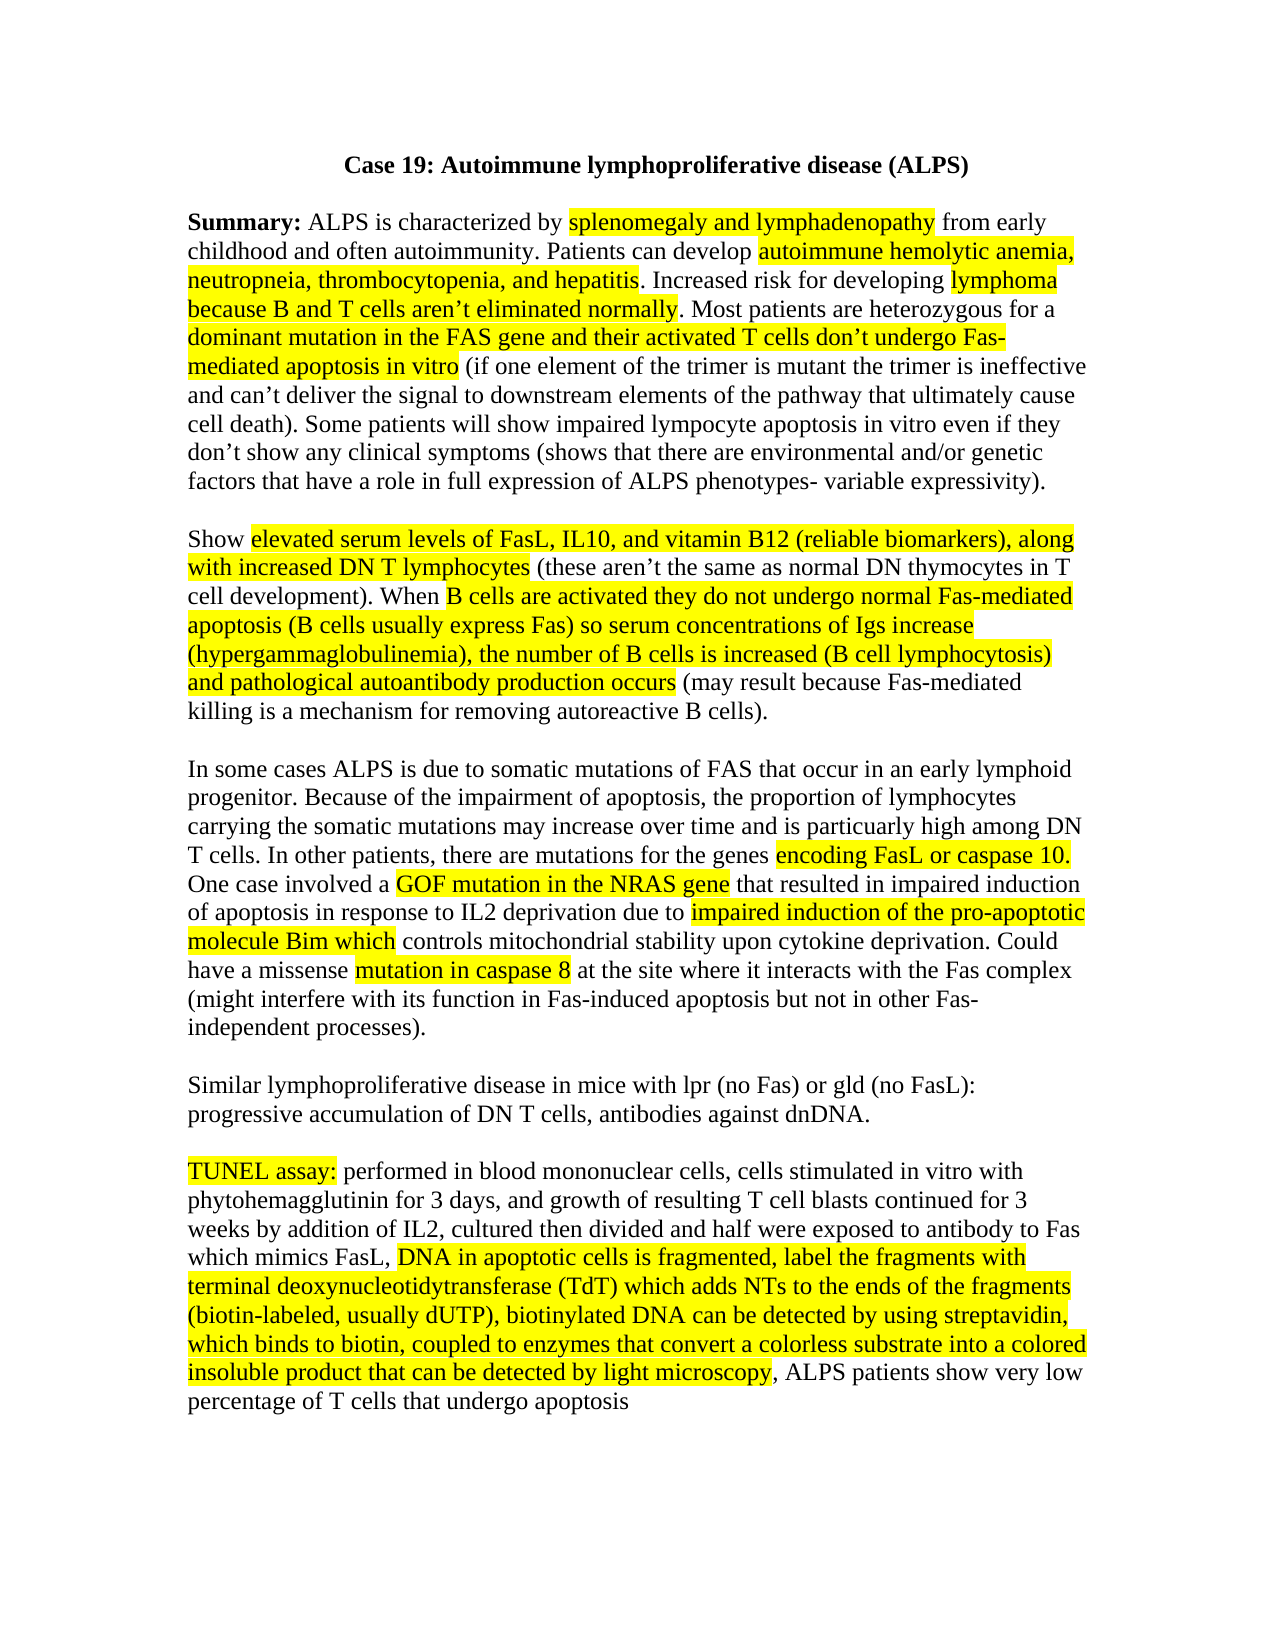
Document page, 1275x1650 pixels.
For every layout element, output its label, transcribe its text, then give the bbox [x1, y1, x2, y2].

text Show elevated serum levels of FasL, IL10, and vitamin B12 (reliable biomarkers), along with increased DN T lymphocytes (these aren’t the same as normal DN thymocytes in T cell development). When B cells are activated they do not undergo normal Fas-mediated apoptosis (B cells usually express Fas) so serum concentrations of Igs increase (hypergammaglobulinemia), the number of B cells is increased (B cell lymphocytosis) and pathological autoantibody production occurs (may result because Fas-mediated killing is a mechanism for removing autoreactive B cells). [187, 524, 1087, 725]
text TUNEL assay: performed in blood mononuclear cells, cells stimulated in vitro with phytohemagglutinin for 3 days, and growth of resulting T cell blasts continued for 3 weeks by addition of IL2, cultured then divided and half were exposed to antibody to Fas which mimics FasL, DNA in apoptotic cells is fragmented, label the fragments with terminal deoxynucleotidytransferase (TdT) which adds NTs to the ends of the fragments (biotin-labeled, usually dUTP), biotinylated DNA can be detected by using streptavidin, which binds to biotin, coupled to enzymes that convert a colorless substrate into a colored insoluble product that can be detected by light microscopy, ALPS patients show very low percentage of T cells that undergo apoptosis [187, 1156, 1087, 1329]
text Case 19: Autoimmune lymphoproliferative disease (ALPS) [225, 150, 1087, 179]
text Summary: ALPS is characterized by splenomegaly and lymphadenopathy from early childhood and often autoimmunity. Patients can develop autoimmune hemolytic anemia, neutropneia, thrombocytopenia, and hepatitis. Increased risk for developing lymphoma because B and T cells aren’t eliminated normally. Most patients are heterozygous for a dominant mutation in the FAS gene and their activated T cells don’t undergo Fas-mediated apoptosis in vitro (if one element of the trimer is mutant the trimer is ineffective and can’t deliver the signal to downstream elements of the pathway that ultimately cause cell death). Some patients will show impaired lympocyte apoptosis in vitro even if they don’t show any clinical symptoms (shows that there are environmental and/or genetic factors that have a role in full expression of ALPS phenotypes- variable expressivity). [187, 207, 1087, 495]
text Similar lymphoproliferative disease in mice with lpr (no Fas) or gld (no FasL): progressive accumulation of DN T cells, antibodies against dnDNA. [187, 1070, 1087, 1127]
text In some cases ALPS is due to somatic mutations of FAS that occur in an early lymphoid progenitor. Because of the impairment of apoptosis, the proportion of lymphocytes carrying the somatic mutations may increase over time and is particuarly high among DN T cells. In other patients, there are mutations for the genes encoding FasL or caspase 10. One case involved a GOF mutation in the NRAS gene that resulted in impaired induction of apoptosis in response to IL2 deprivation due to impaired induction of the pro-apoptotic molecule Bim which controls mitochondrial stability upon cytokine deprivation. Could have a missense mutation in caspase 8 at the site where it interacts with the Fas complex (might interfere with its function in Fas-induced apoptosis but not in other Fas-independent processes). [187, 754, 1087, 1041]
text TUNEL assay: performed in blood mononuclear cells, cells stimulated in vitro with phytohemagglutinin for 3 days, and growth of resulting T cell blasts continued for 3 weeks by addition of IL2, cultured then divided and half were exposed to antibody to Fas which mimics FasL, DNA in apoptotic cells is fragmented, label the fragments with terminal deoxynucleotidytransferase (TdT) which adds NTs to the ends of the fragments (biotin-labeled, usually dUTP), biotinylated DNA can be detected by using streptavidin, which binds to biotin, coupled to enzymes that convert a colorless substrate into a colored insoluble product that can be detected by light microscopy, ALPS patients show very low percentage of T cells that undergo apoptosis [187, 1284, 1087, 1415]
